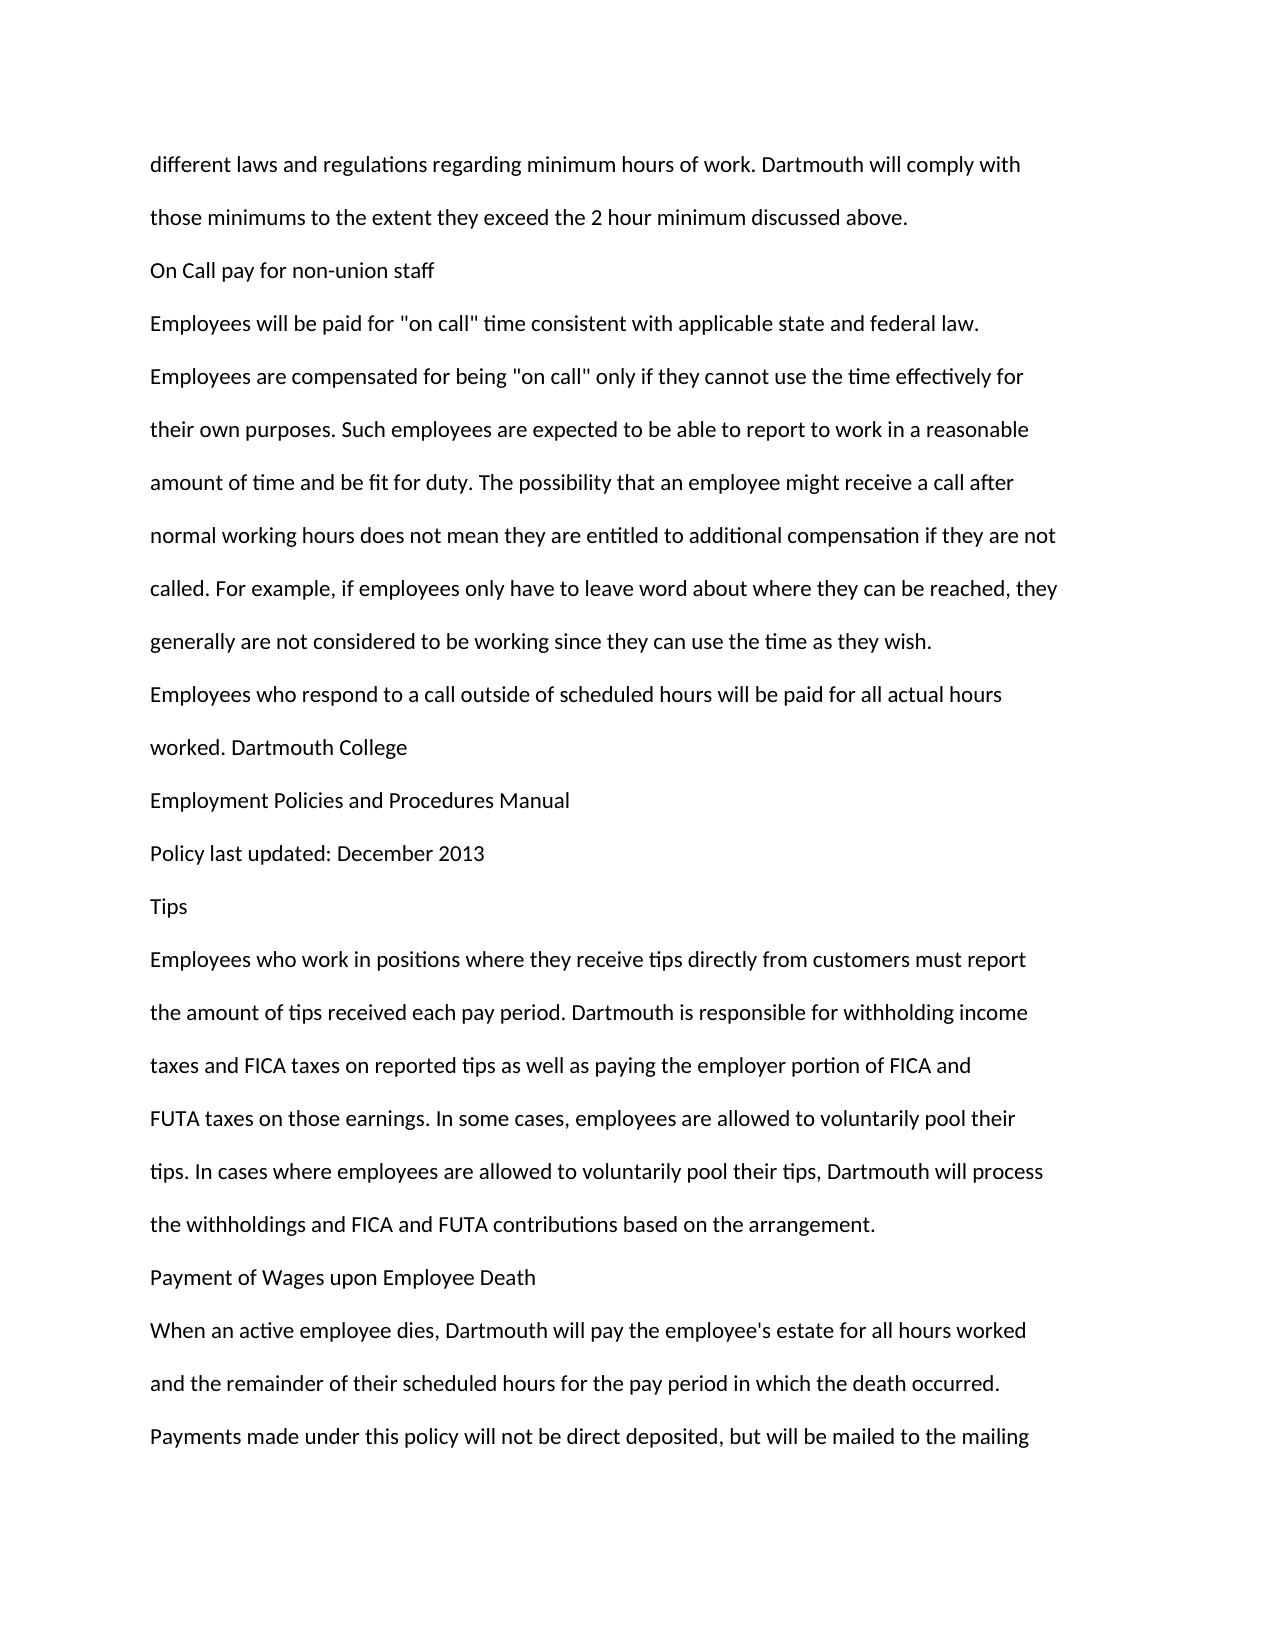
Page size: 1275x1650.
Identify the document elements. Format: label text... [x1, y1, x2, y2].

text the amount of tips received each pay period. Dartmouth is responsible for withholding income [150, 998, 1125, 1026]
text and the remainder of their scheduled hours for the pay period in which the death occurred. [150, 1369, 1125, 1397]
text amount of time and be fit for duty. The possibility that an employee might receive a call after [150, 468, 1125, 496]
text different laws and regulations regarding minimum hours of work. Dartmouth will comply with [150, 150, 1125, 178]
text those minimums to the extent they exceed the 2 hour minimum discussed above. [150, 203, 1125, 231]
text Employees who work in positions where they receive tips directly from customers must report [150, 945, 1125, 973]
text Tips [150, 892, 1125, 920]
text generally are not considered to be working since they can use the time as they wish. [150, 627, 1125, 655]
text tips. In cases where employees are allowed to voluntarily pool their tips, Dartmouth will process [150, 1157, 1125, 1185]
text Employment Policies and Procedures Manual [150, 786, 1125, 814]
text called. For example, if employees only have to leave word about where they can be reached, they [150, 574, 1125, 602]
text FUTA taxes on those earnings. In some cases, employees are allowed to voluntarily pool their [150, 1104, 1125, 1132]
text Payment of Wages upon Employee Death [150, 1263, 1125, 1291]
text Policy last updated: December 2013 [150, 839, 1125, 867]
text the withholdings and FICA and FUTA contributions based on the arrangement. [150, 1210, 1125, 1238]
text their own purposes. Such employees are expected to be able to report to work in a reasonable [150, 415, 1125, 443]
text When an active employee dies, Dartmouth will pay the employee's estate for all hours worked [150, 1316, 1125, 1344]
text taxes and FICA taxes on reported tips as well as paying the employer portion of FICA and [150, 1051, 1125, 1079]
text On Call pay for non-union staff [150, 256, 1125, 284]
text Employees are compensated for being "on call" only if they cannot use the time effectively for [150, 362, 1125, 390]
text Employees who respond to a call outside of scheduled hours will be paid for all actual hours [150, 680, 1125, 708]
text worked. Dartmouth College [150, 733, 1125, 761]
text Employees will be paid for "on call" time consistent with applicable state and federal law. [150, 309, 1125, 337]
text normal working hours does not mean they are entitled to additional compensation if they are not [150, 521, 1125, 549]
text Payments made under this policy will not be direct deposited, but will be mailed to the mailing [150, 1422, 1125, 1451]
